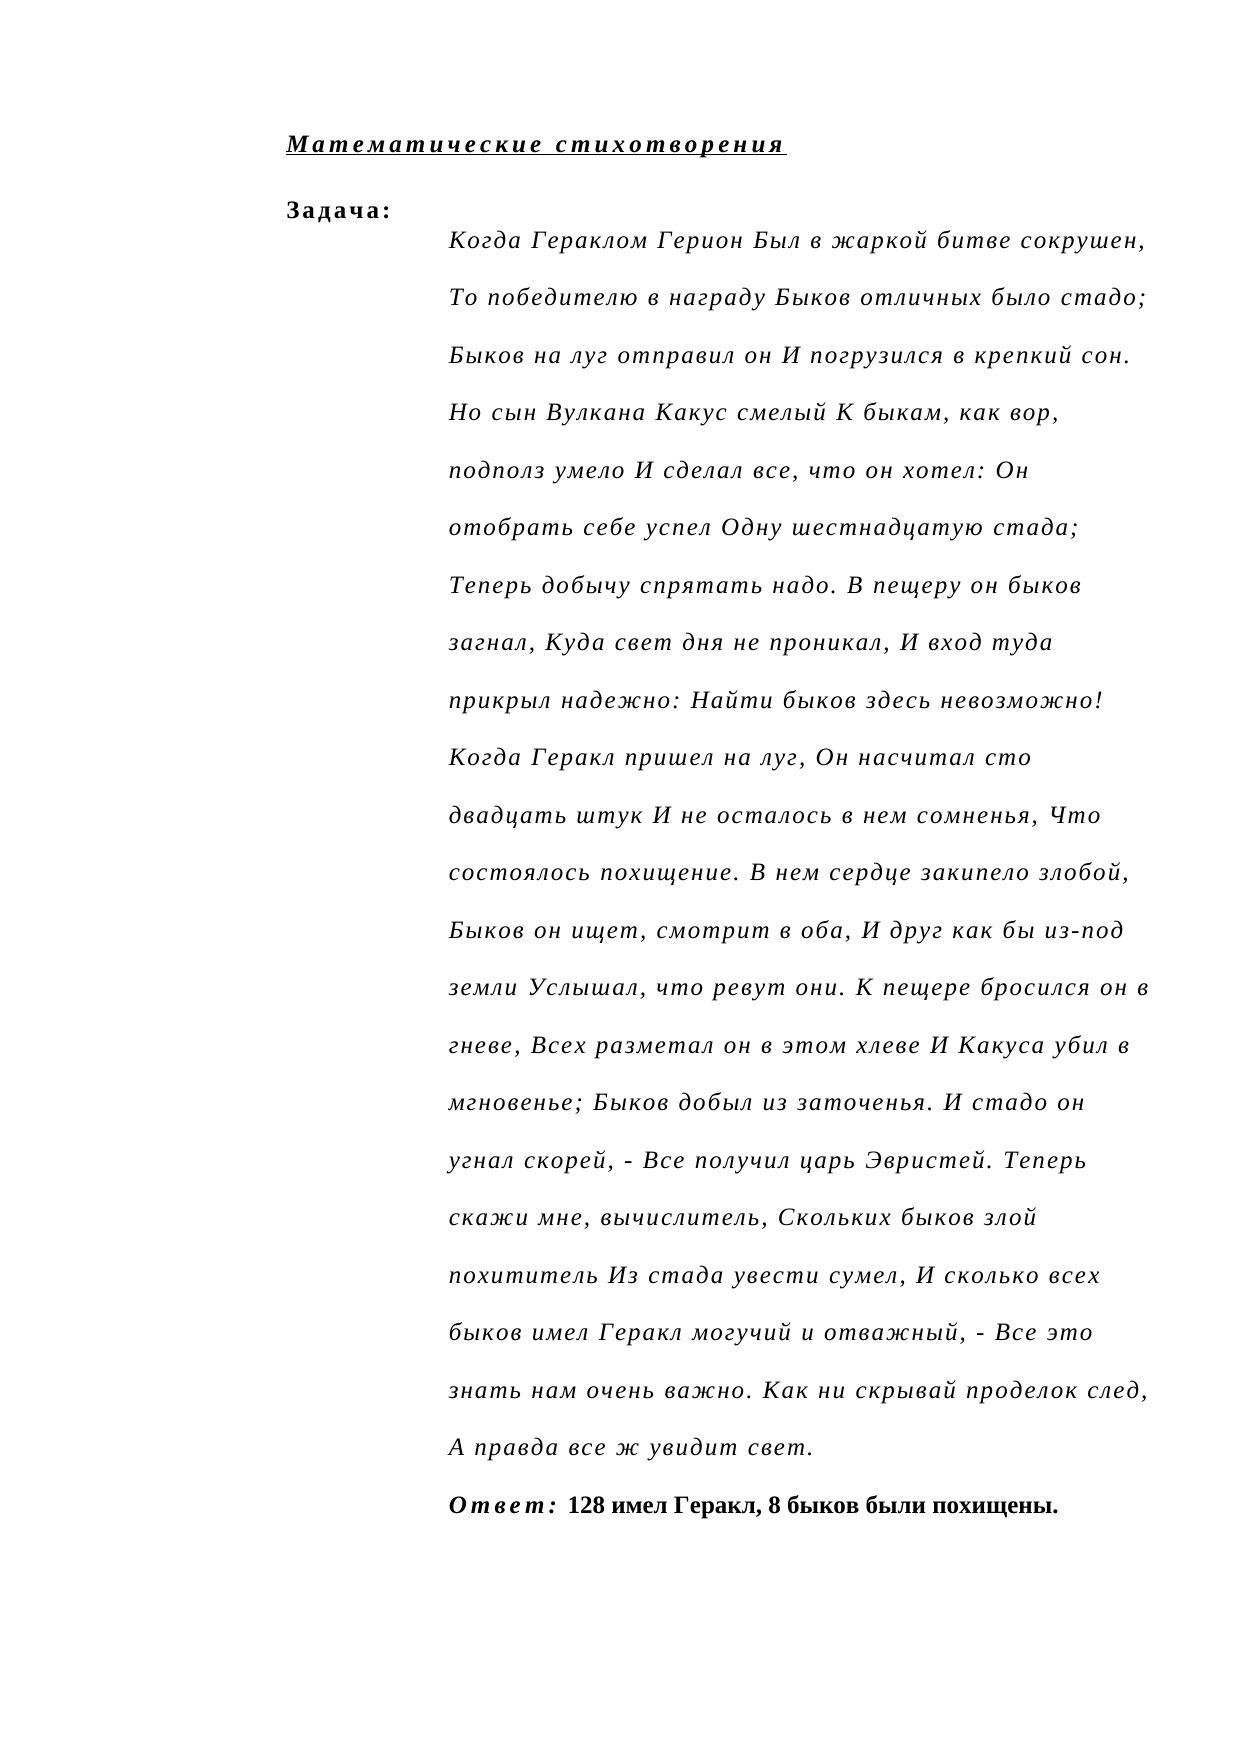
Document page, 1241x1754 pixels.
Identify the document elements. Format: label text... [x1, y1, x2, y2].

text Когда Гераклом Герион Был в жаркой битве сокрушен, То победителю в награду Быков отличных было стадо; Быков на луг отправил он И погрузился в крепкий сон. Но сын Вулкана Какус смелый К быкам, как вор, подполз умело И сделал все, что он хотел: Он отобрать себе успел Одну шестнадцатую стада; Теперь добычу спрятать надо. В пещеру он быков загнал, Куда свет дня не проникал, И вход туда прикрыл надежно: Найти быков здесь невозможно! Когда Геракл пришел на луг, Он насчитал сто двадцать штук И не осталось в нем сомненья, Что состоялось похищение. В нем сердце закипело злобой, Быков он ищет, смотрит в оба, И друг как бы из-под земли Услышал, что ревут они. К пещере бросился он в гневе, Всех разметал он в этом хлеве И Какуса убил в мгновенье; Быков добыл из заточенья. И стадо он угнал скорей, - Все получил царь Эвристей. Теперь скажи мне, вычислитель, Скольких быков злой похититель Из стада увести сумел, И сколько всех быков имел Геракл могучий и отважный, - Все это знать нам очень важно. Как ни скрывай проделок след, А правда все ж увидит свет. [448, 225, 1154, 1461]
text Математические стихотворения [211, 126, 1166, 159]
text Задача: [211, 192, 1166, 225]
text Ответ: 128 имел Геракл, 8 быков были похищены. [448, 1490, 1154, 1519]
